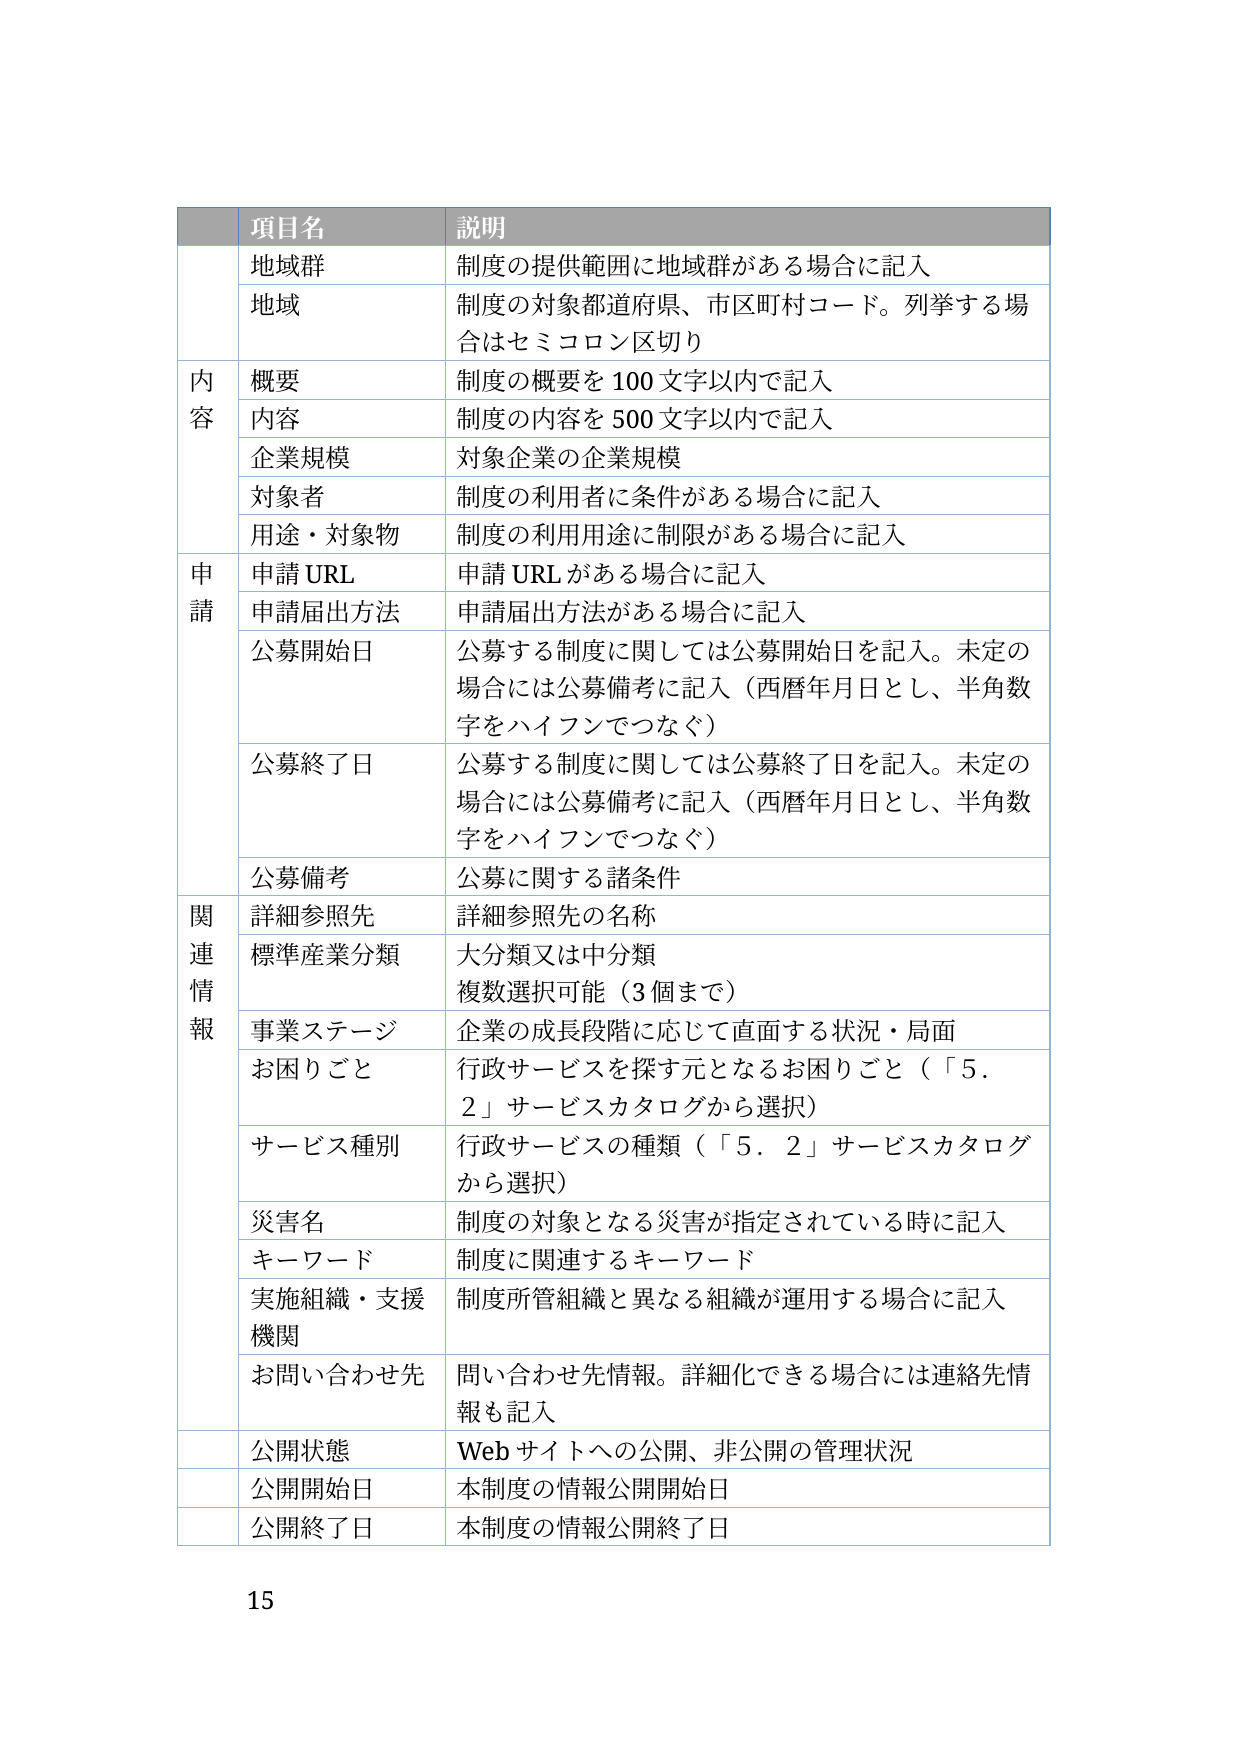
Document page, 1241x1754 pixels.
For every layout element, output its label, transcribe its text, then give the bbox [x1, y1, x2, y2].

table_cell 制度所管組織と異なる組織が運用する場合に記入 [446, 1279, 1049, 1354]
table_cell [178, 1508, 238, 1545]
table_cell 公募終了日 [239, 744, 445, 857]
table_cell Webサイトへの公開、非公開の管理状況 [446, 1431, 1049, 1468]
table_cell 企業の成長段階に応じて直面する状況・局面 [446, 1011, 1049, 1048]
table_cell 内容 [178, 361, 238, 553]
table_cell 対象企業の企業規模 [446, 438, 1049, 476]
table_cell 対象者 [239, 477, 445, 514]
table_cell 災害名 [239, 1202, 445, 1239]
table_cell 本制度の情報公開開始日 [446, 1469, 1049, 1507]
table_header 項目名 [239, 208, 445, 245]
table_cell 関連情報 [178, 896, 238, 1430]
table_cell 詳細参照先 [239, 896, 445, 934]
table_cell [178, 1469, 238, 1507]
table_cell 申請届出方法がある場合に記入 [446, 592, 1049, 630]
table_cell 地域群 [239, 246, 445, 284]
table_cell 公募開始日 [239, 631, 445, 743]
table_cell 申請URL [239, 554, 445, 591]
table_cell 制度に関連するキーワード [446, 1240, 1049, 1278]
table_cell 実施組織・支援機関 [239, 1279, 445, 1354]
table_cell 本制度の情報公開終了日 [446, 1508, 1049, 1545]
table_cell 詳細参照先の名称 [446, 896, 1049, 934]
table_cell 制度の提供範囲に地域群がある場合に記入 [446, 246, 1049, 284]
table_cell 地域 [239, 285, 445, 360]
table_cell 制度の対象都道府県、市区町村コード。列挙する場合はセミコロン区切り [446, 285, 1049, 360]
table_cell 制度の利用用途に制限がある場合に記入 [446, 515, 1049, 553]
table_cell 申請 [178, 554, 238, 895]
table_cell 行政サービスの種類（「５．２」サービスカタログから選択） [446, 1126, 1049, 1201]
table_cell 制度の対象となる災害が指定されている時に記入 [446, 1202, 1049, 1239]
table_cell 申請届出方法 [239, 592, 445, 630]
table_cell 大分類又は中分類 複数選択可能（3個まで） [446, 935, 1049, 1010]
table_header [178, 208, 238, 245]
table_cell 制度の概要を100文字以内で記入 [446, 361, 1049, 398]
table_cell 公開終了日 [239, 1508, 445, 1545]
table_cell 申請URLがある場合に記入 [446, 554, 1049, 591]
table_cell キーワード [239, 1240, 445, 1278]
table_cell お問い合わせ先 [239, 1355, 445, 1430]
table_cell 用途・対象物 [239, 515, 445, 553]
table_cell 標準産業分類 [239, 935, 445, 1010]
table_header 説明 [446, 208, 1049, 245]
table_cell 事業ステージ [239, 1011, 445, 1048]
table_cell 公募に関する諸条件 [446, 858, 1049, 895]
table_cell 公募備考 [239, 858, 445, 895]
table_cell 企業規模 [239, 438, 445, 476]
table_cell 公開状態 [239, 1431, 445, 1468]
table_cell 公募する制度に関しては公募終了日を記入。未定の場合には公募備考に記入（西暦年月日とし、半角数字をハイフンでつなぐ） [446, 744, 1049, 857]
table_cell サービス種別 [239, 1126, 445, 1201]
table_cell 公募する制度に関しては公募開始日を記入。未定の場合には公募備考に記入（西暦年月日とし、半角数字をハイフンでつなぐ） [446, 631, 1049, 743]
table_cell 公開開始日 [239, 1469, 445, 1507]
table_cell 制度の利用者に条件がある場合に記入 [446, 477, 1049, 514]
table_cell 問い合わせ先情報。詳細化できる場合には連絡先情報も記入 [446, 1355, 1049, 1430]
table_cell 行政サービスを探す元となるお困りごと（「５．２」サービスカタログから選択） [446, 1050, 1049, 1124]
table_cell [178, 1431, 238, 1468]
table_cell お困りごと [239, 1050, 445, 1124]
table_cell 概要 [239, 361, 445, 398]
table_cell 内容 [239, 400, 445, 437]
table_cell 制度の内容を500文字以内で記入 [446, 400, 1049, 437]
